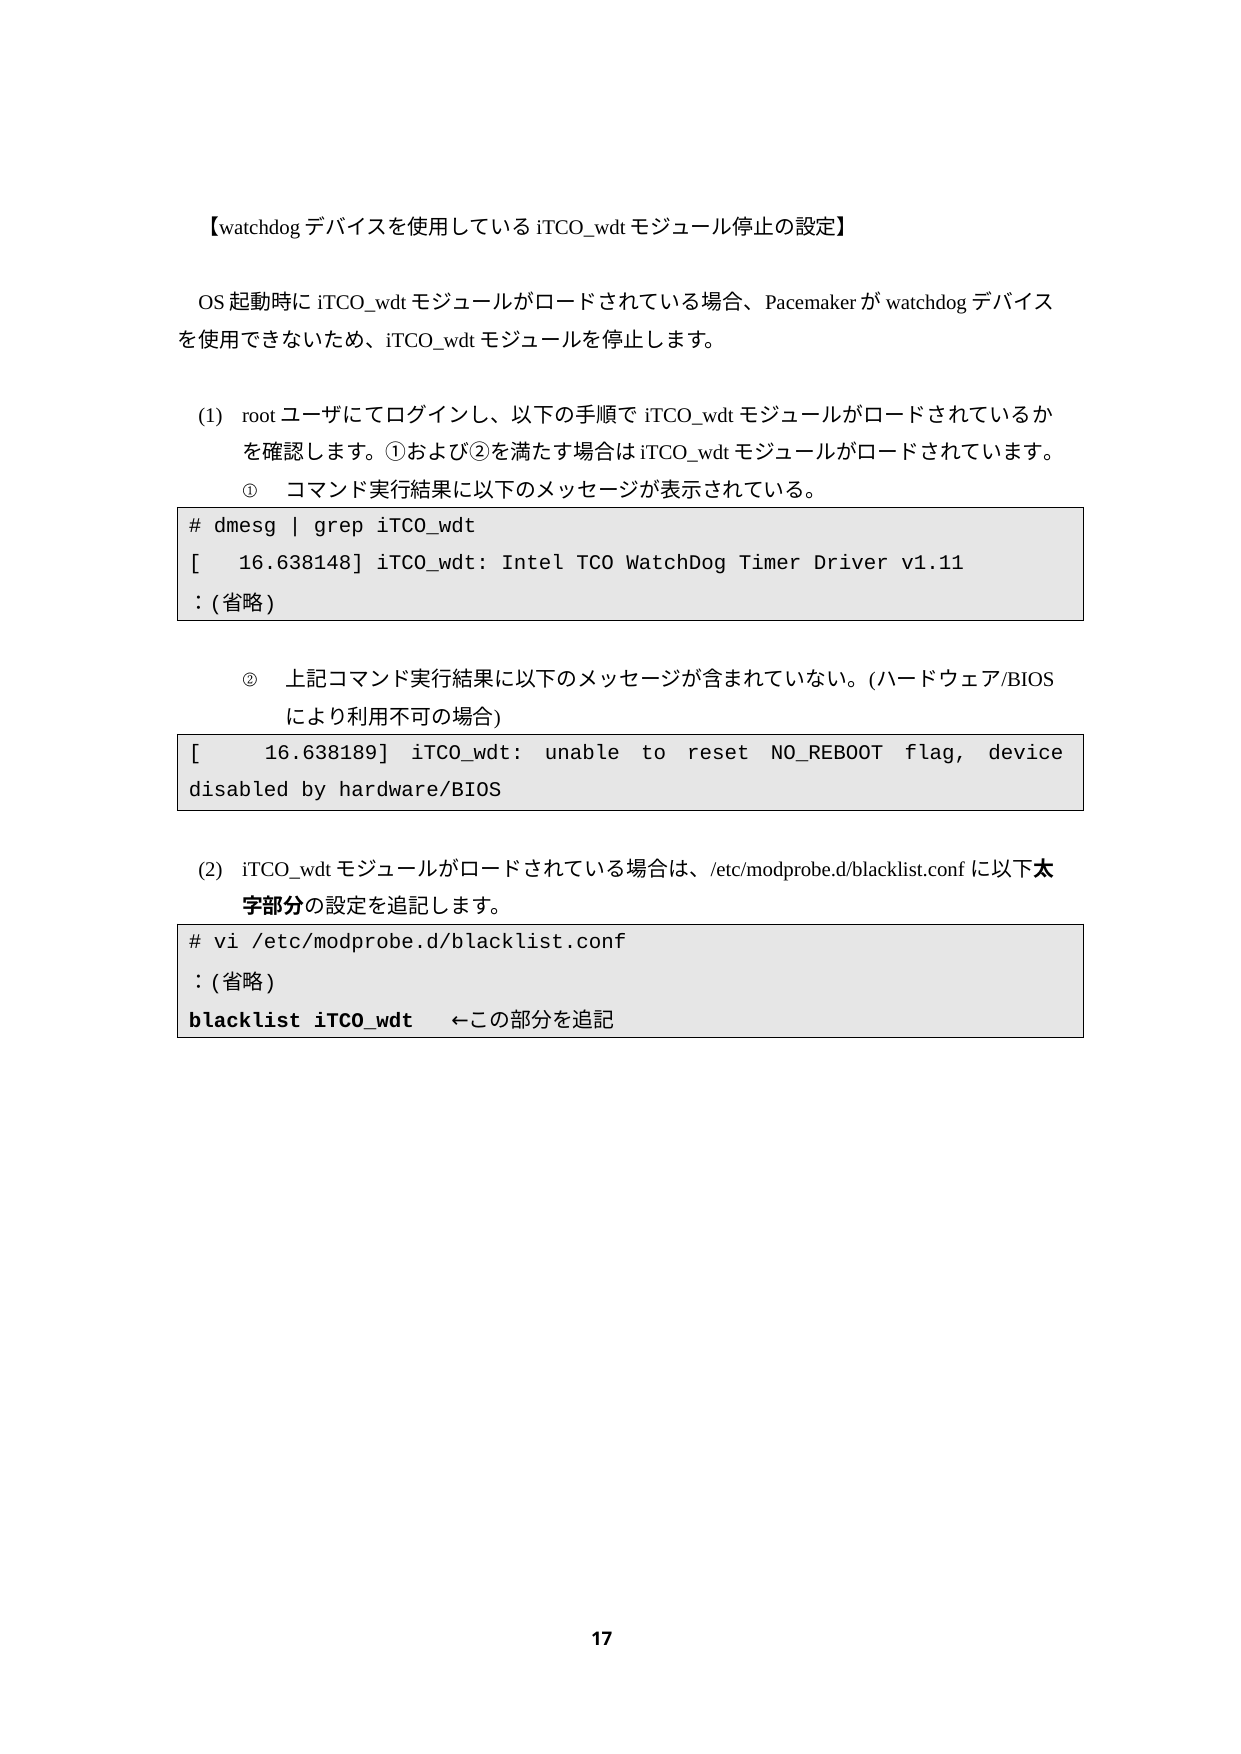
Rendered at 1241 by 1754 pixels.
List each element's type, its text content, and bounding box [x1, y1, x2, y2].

list rootユーザにてログインし、以下の手順でiTCO_wdtモジュールがロードされているかを確認します。①および②を満たす場合はiTCO_wdtモジュールがロードされています。 [198, 394, 1054, 469]
text OS起動時にiTCO_wdtモジュールがロードされている場合、Pacemakerがwatchdogデバイスを使用できないため、iTCO_wdtモジュールを停止します。 [177, 282, 1054, 357]
text 【watchdogデバイスを使用しているiTCO_wdtモジュール停止の設定】 [177, 207, 1054, 244]
table_header [ 16.638189] iTCO_wdt: unable to reset NO_REBOOT flag, device disabled by hardware/BIOS [178, 735, 1083, 810]
table_header # vi /etc/modprobe.d/blacklist.conf ：(省略) blacklist iTCO_wdt ←この部分を追記 [178, 925, 1083, 1037]
list 上記コマンド実行結果に以下のメッセージが含まれていない。(ハードウェア/BIOSにより利用不可の場合) [242, 659, 1054, 734]
list コマンド実行結果に以下のメッセージが表示されている。 [242, 469, 1054, 507]
list iTCO_wdtモジュールがロードされている場合は、/etc/modprobe.d/blacklist.conf に以下太字部分の設定を追記します。 [198, 848, 1054, 923]
table_header # dmesg | grep iTCO_wdt [ 16.638148] iTCO_wdt: Intel TCO WatchDog Timer Driver v1.11 ：(省略) [178, 508, 1083, 620]
